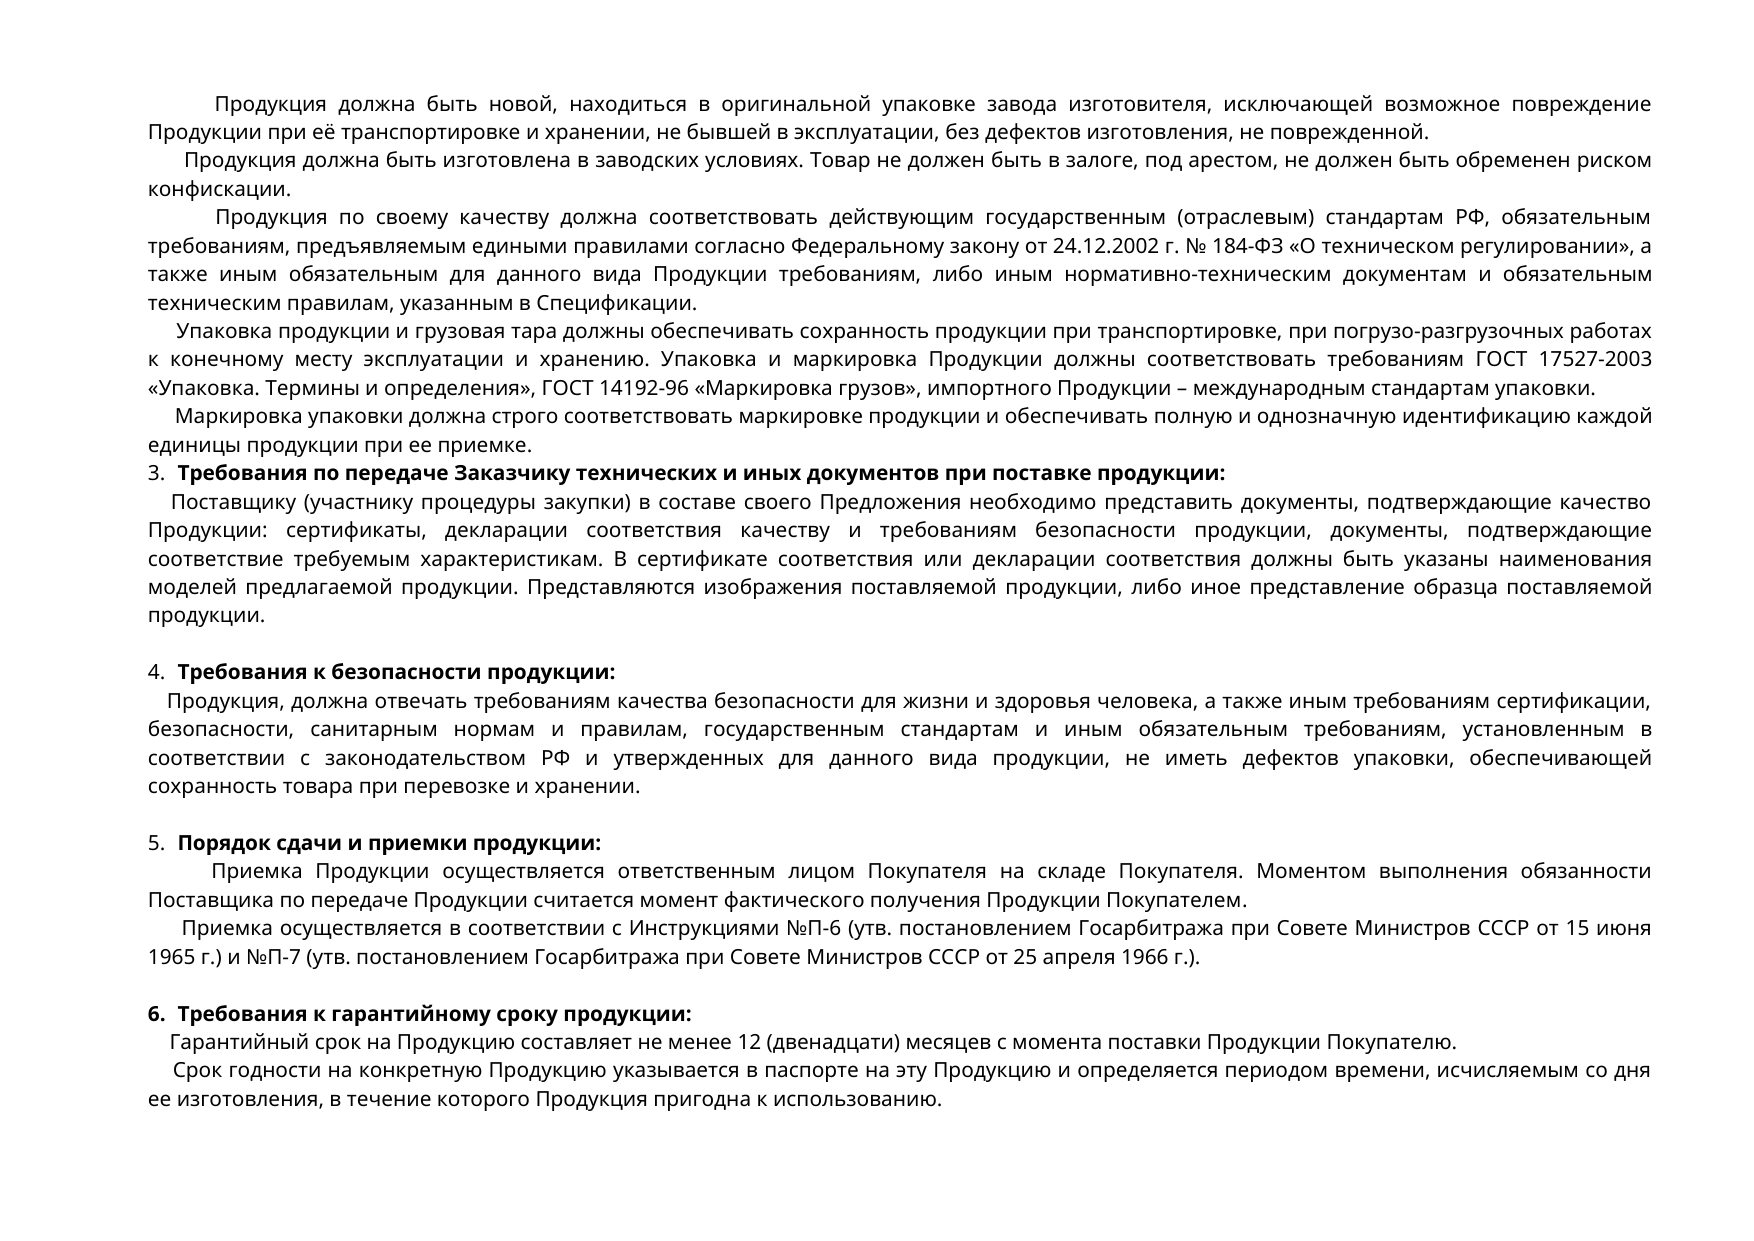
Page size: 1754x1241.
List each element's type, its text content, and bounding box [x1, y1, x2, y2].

text Продукция по своему качеству должна соответствовать действующим государственным (отраслевым) стандартам РФ, обязательным требованиям, предъявляемым едиными правилами согласно Федеральному закону от 24.12.2002 г. № 184-ФЗ «О техническом регулировании», а также иным обязательным для данного вида Продукции требованиям, либо иным нормативно-техническим документам и обязательным техническим правилам, указанным в Спецификации. [148, 202, 1654, 316]
text Продукция должна быть изготовлена в заводских условиях. Товар не должен быть в залоге, под арестом, не должен быть обременен риском конфискации. [148, 146, 1654, 202]
text Приемка осуществляется в соответствии с Инструкциями №П-6 (утв. постановлением Госарбитража при Совете Министров СССР от 15 июня 1965 г.) и №П-7 (утв. постановлением Госарбитража при Совете Министров СССР от 25 апреля 1966 г.). [148, 913, 1654, 970]
text Продукция должна быть новой, находиться в оригинальной упаковке завода изготовителя, исключающей возможное повреждение Продукции при её транспортировке и хранении, не бывшей в эксплуатации, без дефектов изготовления, не поврежденной. [148, 89, 1654, 146]
list Требования по передаче Заказчику технических и иных документов при поставке продукции: [148, 458, 1654, 487]
text Поставщику (участнику процедуры закупки) в составе своего Предложения необходимо представить документы, подтверждающие качество Продукции: сертификаты, декларации соответствия качеству и требованиям безопасности продукции, документы, подтверждающие соответствие требуемым характеристикам. В сертификате соответствия или декларации соответствия должны быть указаны наименования моделей предлагаемой продукции. Представляются изображения поставляемой продукции, либо иное представление образца поставляемой продукции. [148, 487, 1654, 629]
list Требования к гарантийному сроку продукции: [148, 999, 1654, 1027]
text Гарантийный срок на Продукцию составляет не менее 12 (двенадцати) месяцев с момента поставки Продукции Покупателю. [148, 1027, 1654, 1056]
text Продукция, должна отвечать требованиям качества безопасности для жизни и здоровья человека, а также иным требованиям сертификации, безопасности, санитарным нормам и правилам, государственным стандартам и иным обязательным требованиям, установленным в соответствии с законодательством РФ и утвержденных для данного вида продукции, не иметь дефектов упаковки, обеспечивающей сохранность товара при перевозке и хранении. [148, 686, 1654, 799]
text Приемка Продукции осуществляется ответственным лицом Покупателя на складе Покупателя. Моментом выполнения обязанности Поставщика по передаче Продукции считается момент фактического получения Продукции Покупателем. [148, 856, 1654, 913]
list Требования к безопасности продукции: [148, 657, 1654, 686]
text Срок годности на конкретную Продукцию указывается в паспорте на эту Продукцию и определяется периодом времени, исчисляемым со дня ее изготовления, в течение которого Продукция пригодна к использованию. [148, 1056, 1654, 1112]
list Порядок сдачи и приемки продукции: [148, 828, 1654, 856]
text Упаковка продукции и грузовая тара должны обеспечивать сохранность продукции при транспортировке, при погрузо-разгрузочных работах к конечному месту эксплуатации и хранению. Упаковка и маркировка Продукции должны соответствовать требованиям ГОСТ 17527-2003 «Упаковка. Термины и определения», ГОСТ 14192-96 «Маркировка грузов», импортного Продукции – международным стандартам упаковки. [148, 316, 1654, 401]
text Маркировка упаковки должна строго соответствовать маркировке продукции и обеспечивать полную и однозначную идентификацию каждой единицы продукции при ее приемке. [148, 401, 1654, 458]
